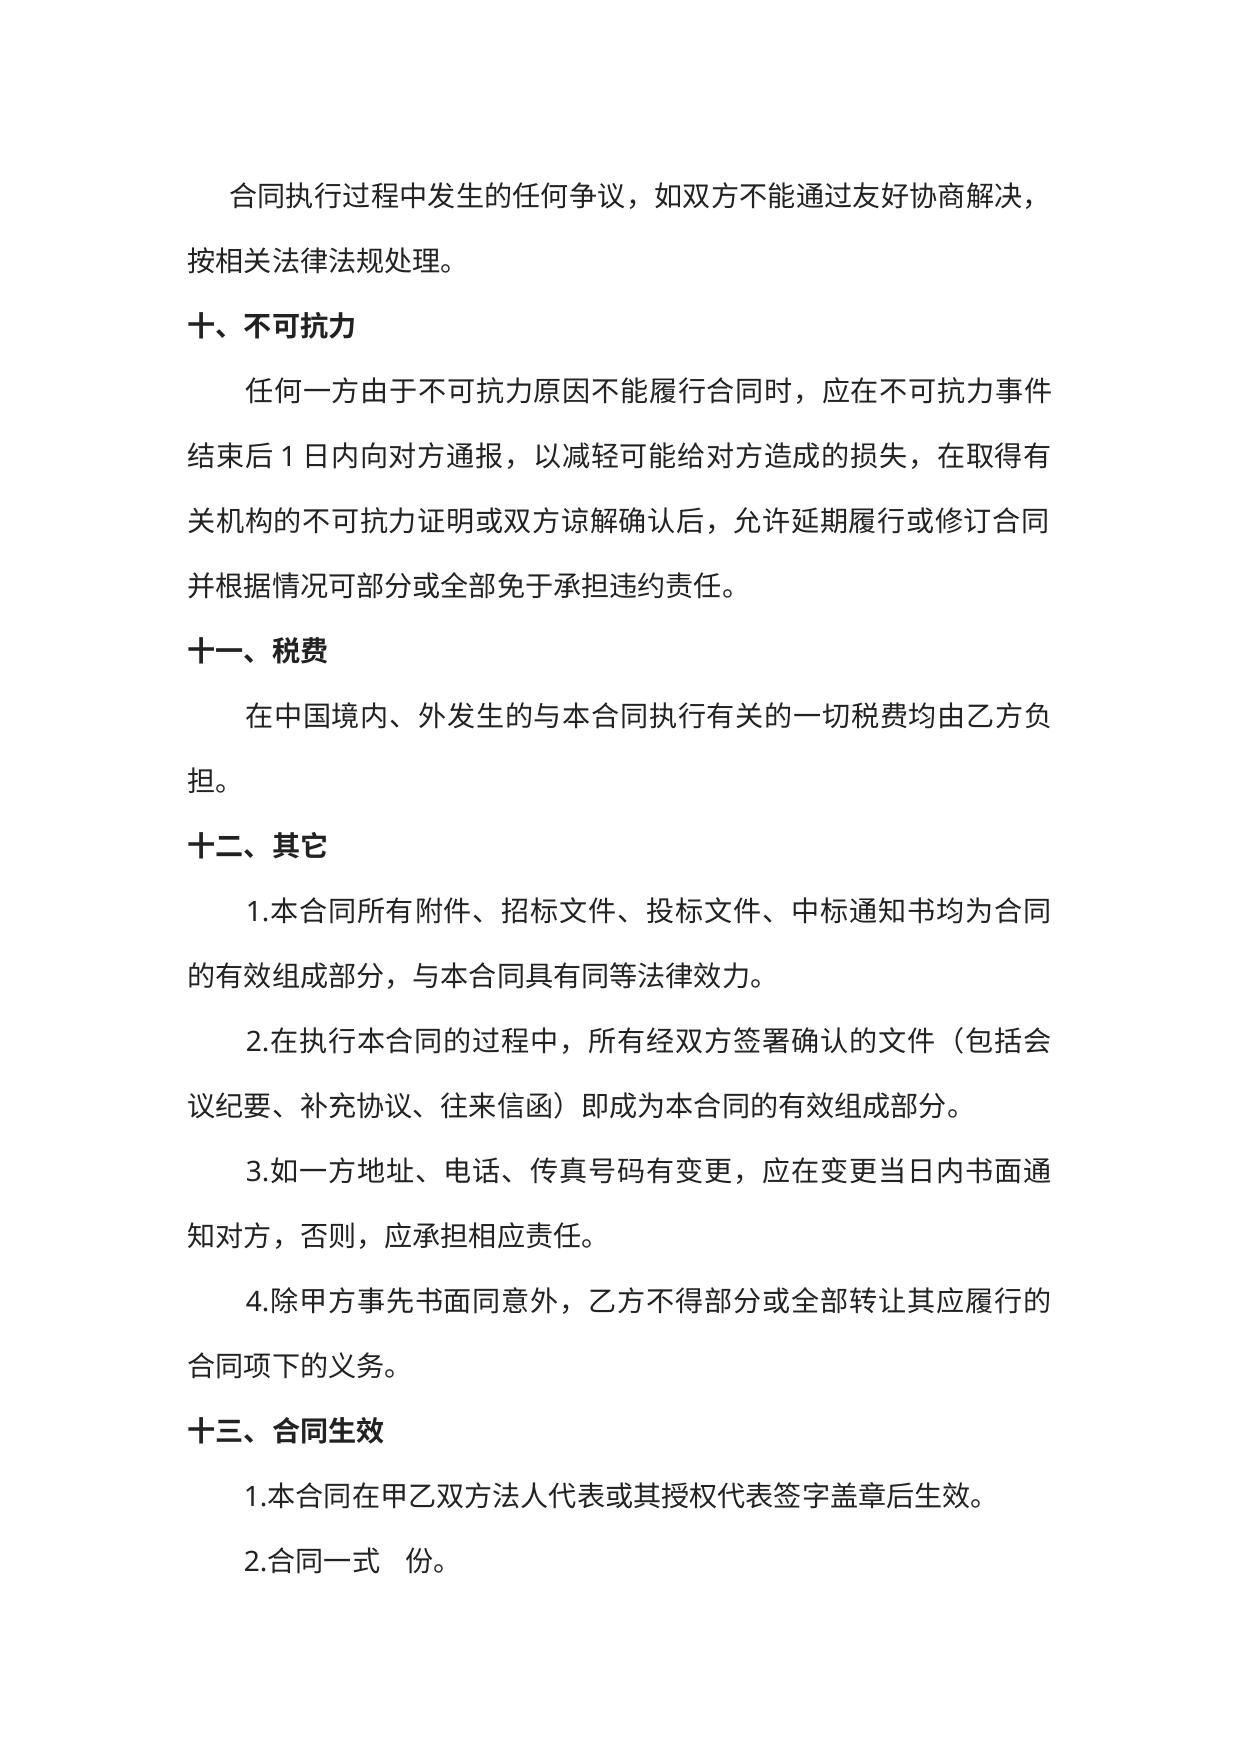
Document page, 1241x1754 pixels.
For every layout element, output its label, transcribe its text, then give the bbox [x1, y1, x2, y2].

text 十二、其它 [187, 812, 1053, 877]
text 3.如一方地址、电话、传真号码有变更，应在变更当日内书面通知对方，否则，应承担相应责任。 [187, 1137, 1053, 1267]
text 合同执行过程中发生的任何争议，如双方不能通过友好协商解决，按相关法律法规处理。 [187, 162, 1053, 292]
text 2.合同一式 份。 [187, 1527, 1053, 1592]
text 十三、合同生效 [187, 1397, 1053, 1462]
text 1.本合同在甲乙双方法人代表或其授权代表签字盖章后生效。 [187, 1462, 1053, 1527]
text 任何一方由于不可抗力原因不能履行合同时，应在不可抗力事件结束后1日内向对方通报，以减轻可能给对方造成的损失，在取得有关机构的不可抗力证明或双方谅解确认后，允许延期履行或修订合同，并根据情况可部分或全部免于承担违约责任。 [187, 357, 1053, 617]
text 4.除甲方事先书面同意外，乙方不得部分或全部转让其应履行的合同项下的义务。 [187, 1267, 1053, 1397]
text 1.本合同所有附件、招标文件、投标文件、中标通知书均为合同的有效组成部分，与本合同具有同等法律效力。 [187, 877, 1053, 1007]
text 十、不可抗力 [187, 292, 1053, 357]
text 十一、税费 [187, 617, 1053, 682]
text 2.在执行本合同的过程中，所有经双方签署确认的文件（包括会议纪要、补充协议、往来信函）即成为本合同的有效组成部分。 [187, 1007, 1053, 1137]
text 在中国境内、外发生的与本合同执行有关的一切税费均由乙方负担。 [187, 682, 1053, 812]
